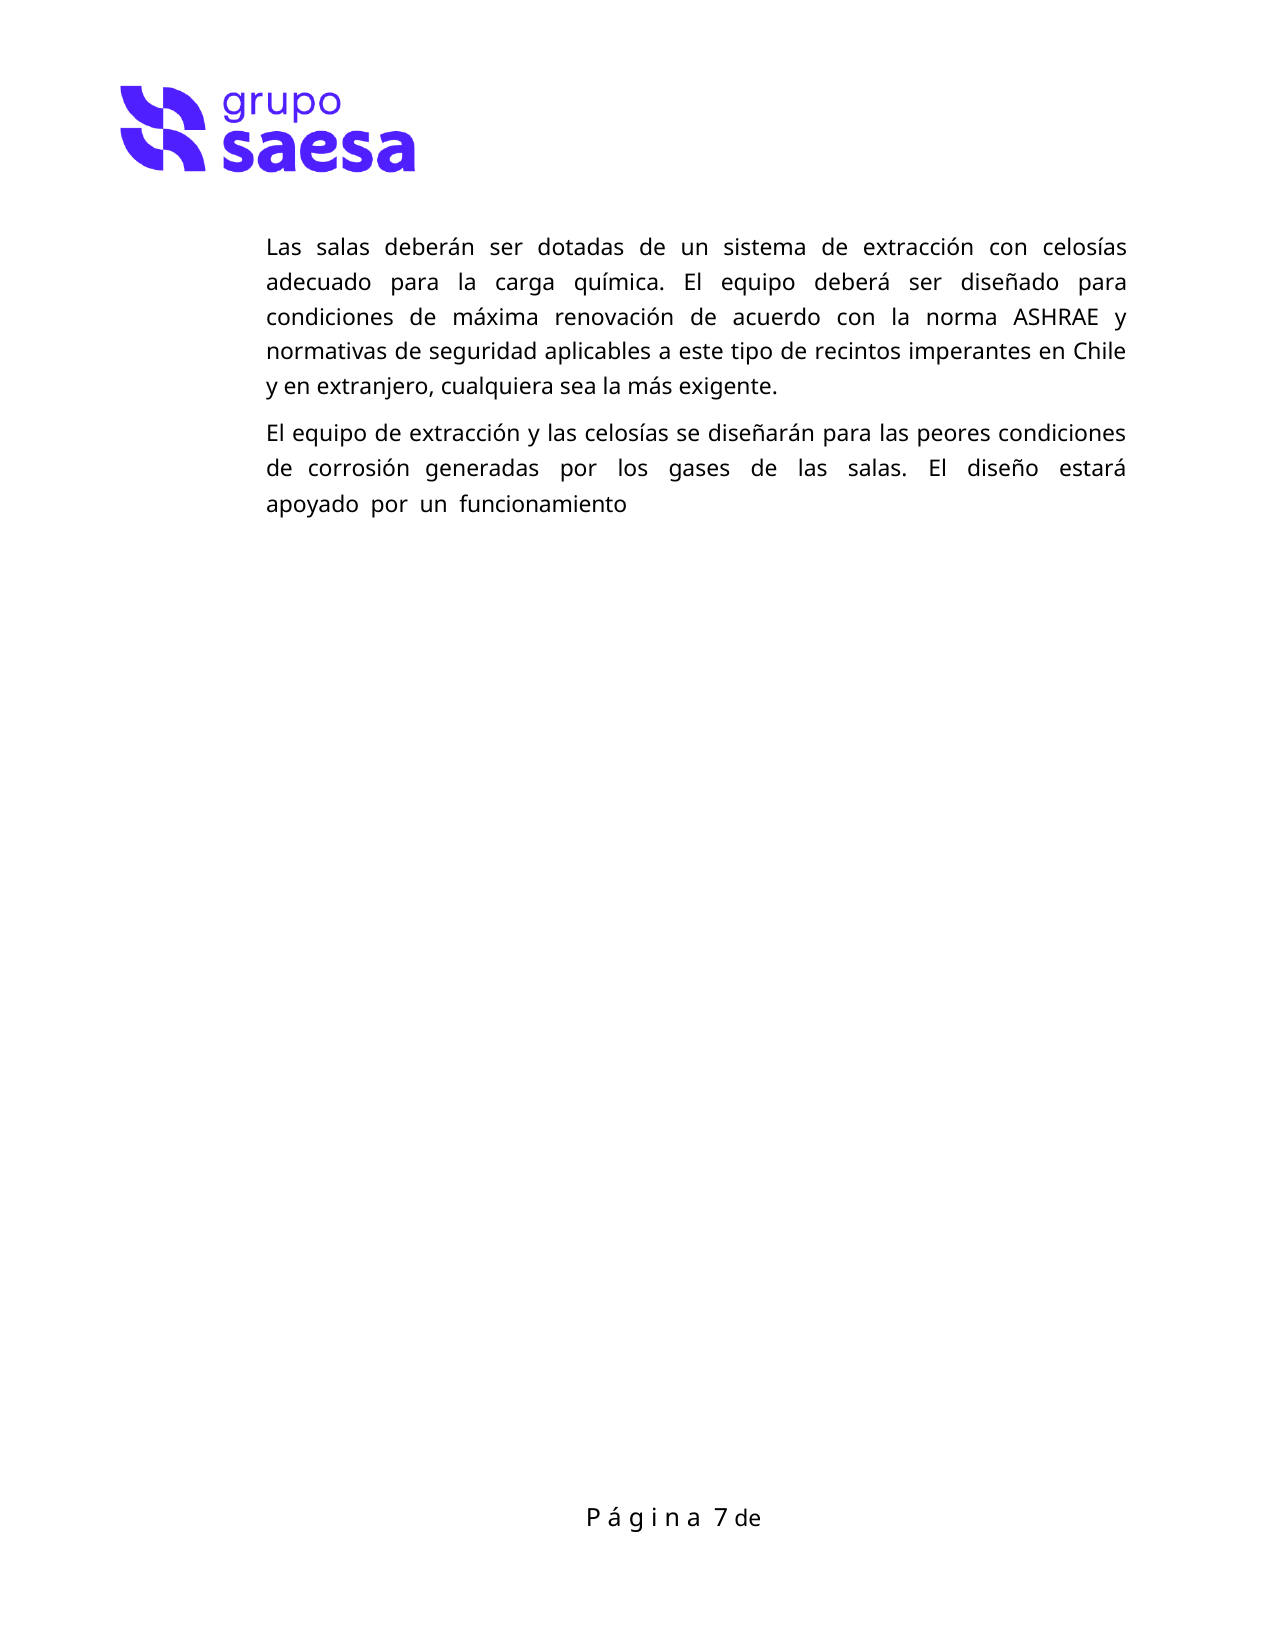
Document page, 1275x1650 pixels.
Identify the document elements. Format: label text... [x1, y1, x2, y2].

picture [112, 79, 419, 175]
text Las salas deberán ser dotadas de un sistema de extracción con celosías adecuado para la carga química. El equipo deberá ser diseñado para condiciones de máxima renovación de acuerdo con la norma ASHRAE y normativas de seguridad aplicables a este tipo de recintos imperantes en Chile y en extranjero, cualquiera sea la más exigente. [266, 231, 1128, 401]
text El equipo de extracción y las celosías se diseñarán para las peores condiciones de corrosión generadas por los gases de las salas. El diseño estará apoyado por un funcionamiento [266, 417, 1127, 519]
